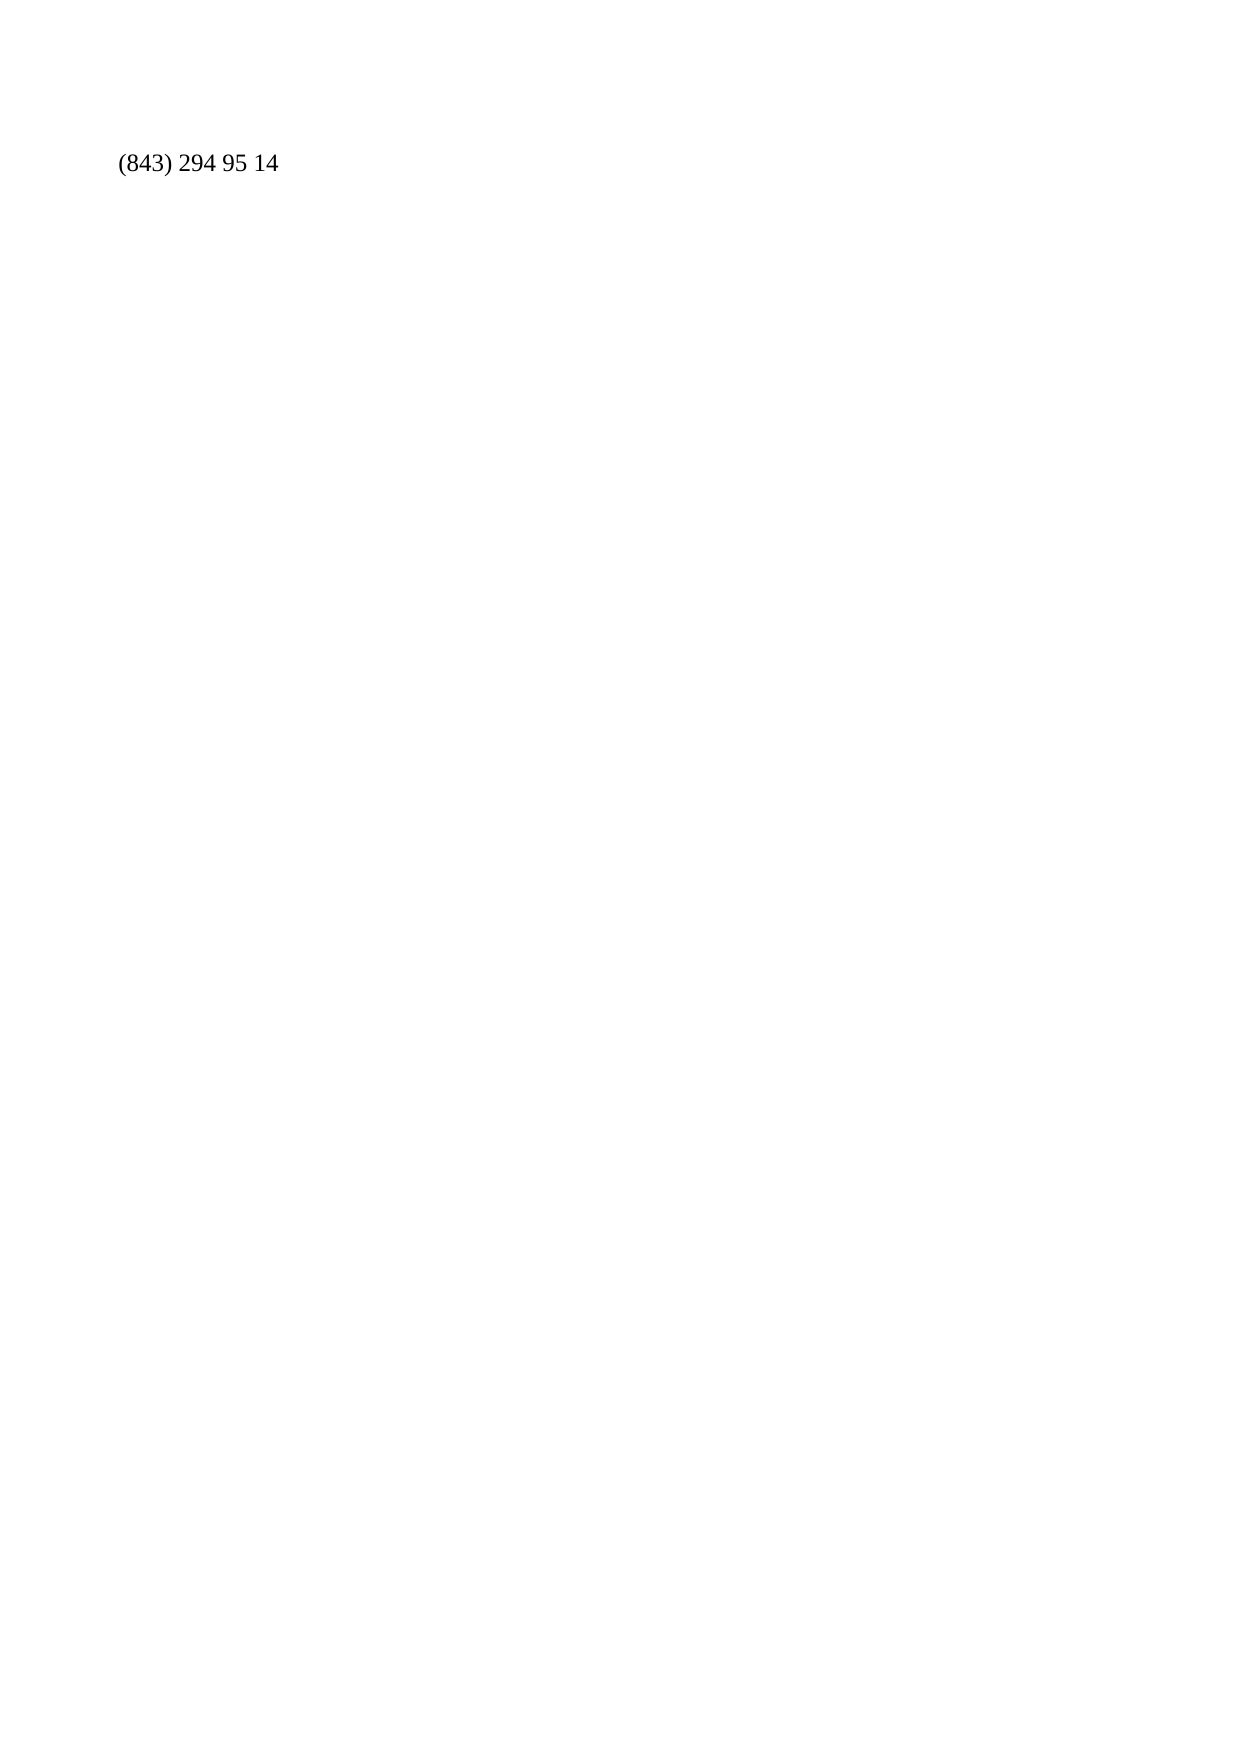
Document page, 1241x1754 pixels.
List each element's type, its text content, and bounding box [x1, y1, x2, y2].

text (843) 294 95 14 [118, 148, 1181, 176]
